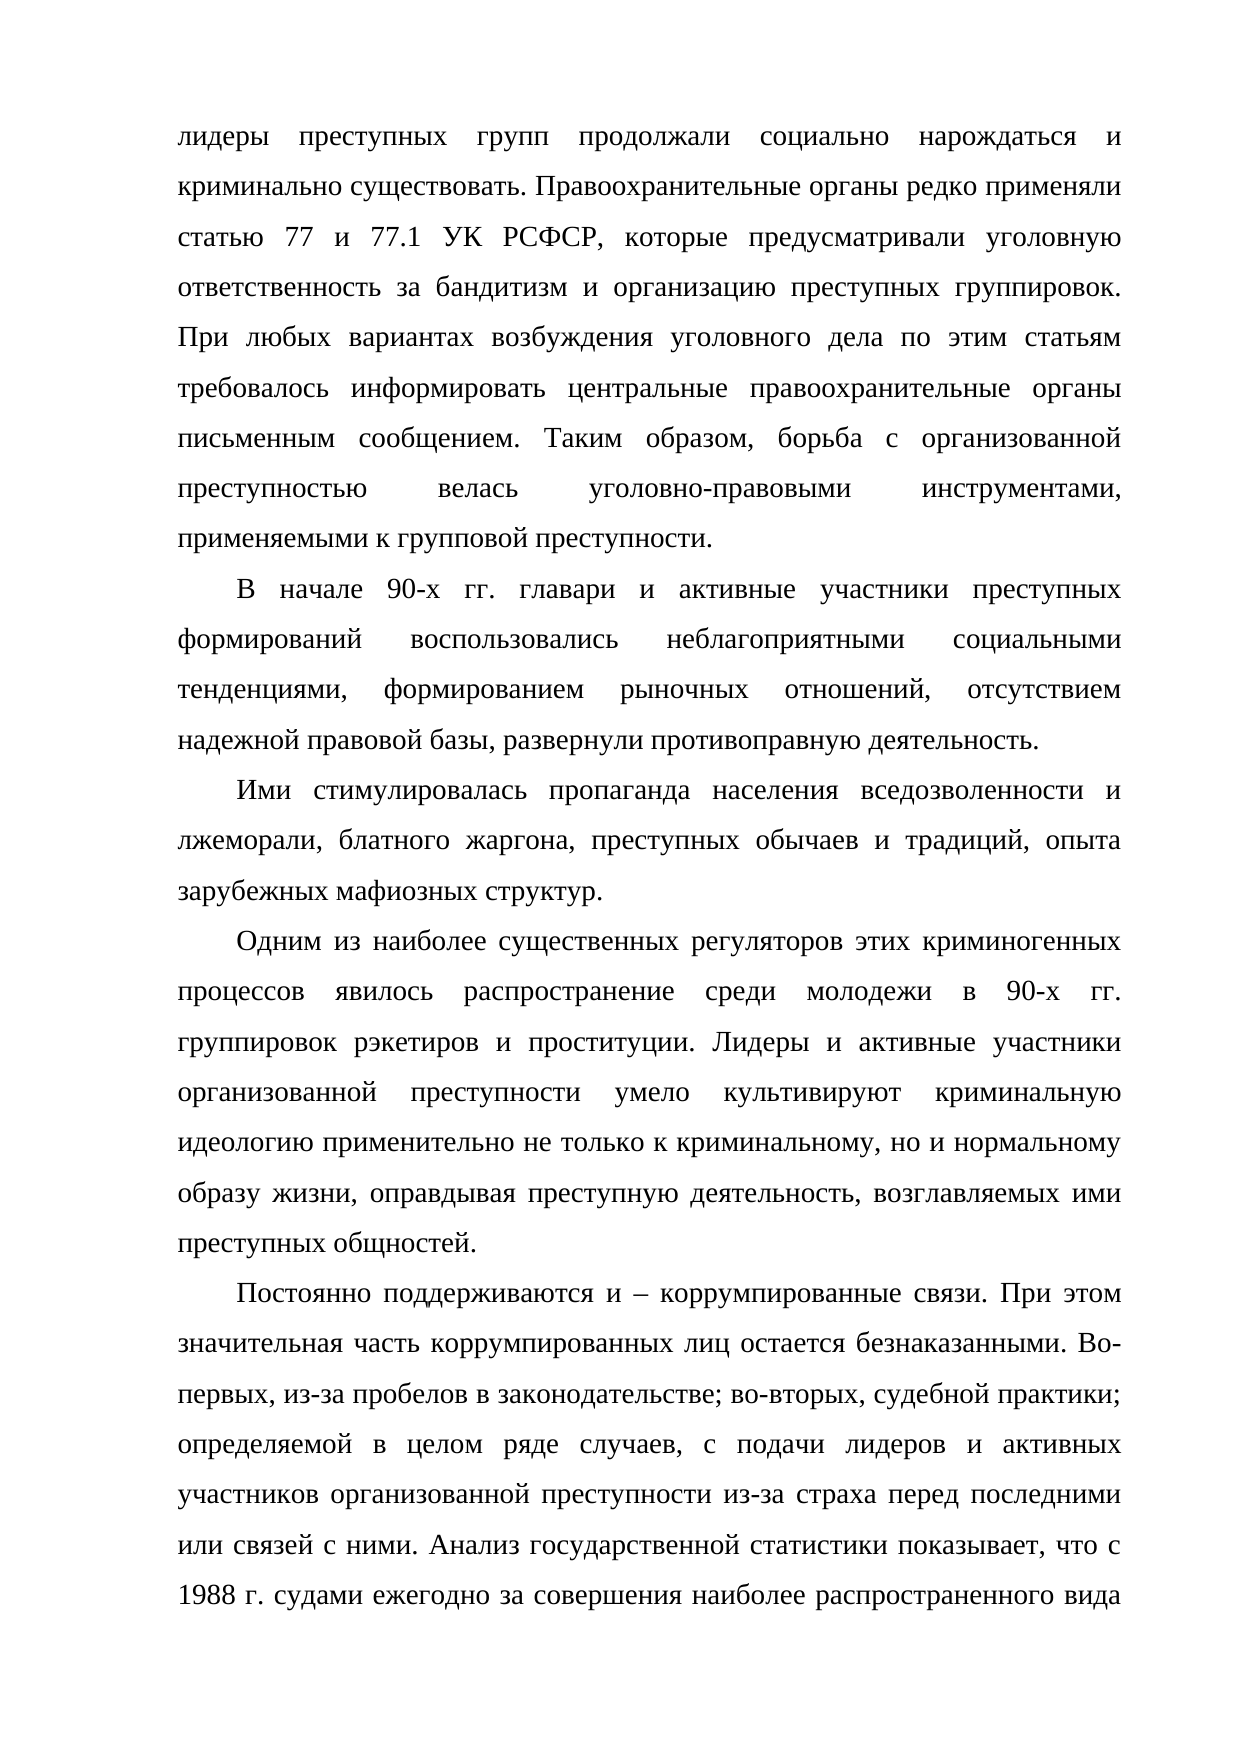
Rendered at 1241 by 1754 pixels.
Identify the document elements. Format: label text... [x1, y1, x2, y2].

text В начале 90-х гг. главари и активные участники преступных формирований воспользовались неблагоприятными социальными тенденциями, формированием рыночных отношений, отсутствием надежной правовой базы, развернули противоправную деятельность. [177, 571, 1122, 755]
text Одним из наиболее существенных регуляторов этих криминогенных процессов явилось распространение среди молодежи в 90-х гг. группировок рэкетиров и проституции. Лидеры и активные участники организованной преступности умело культивируют криминальную идеологию применительно не только к криминальному, но и нормальному образу жизни, оправдывая преступную деятельность, возглавляемых ими преступных общностей. [177, 923, 1122, 1258]
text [177, 118, 1122, 554]
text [177, 1275, 1122, 1611]
text Ими стимулировалась пропаганда населения вседозволенности и лжеморали, блатного жаргона, преступных обычаев и традиций, опыта зарубежных мафиозных структур. [177, 772, 1122, 906]
